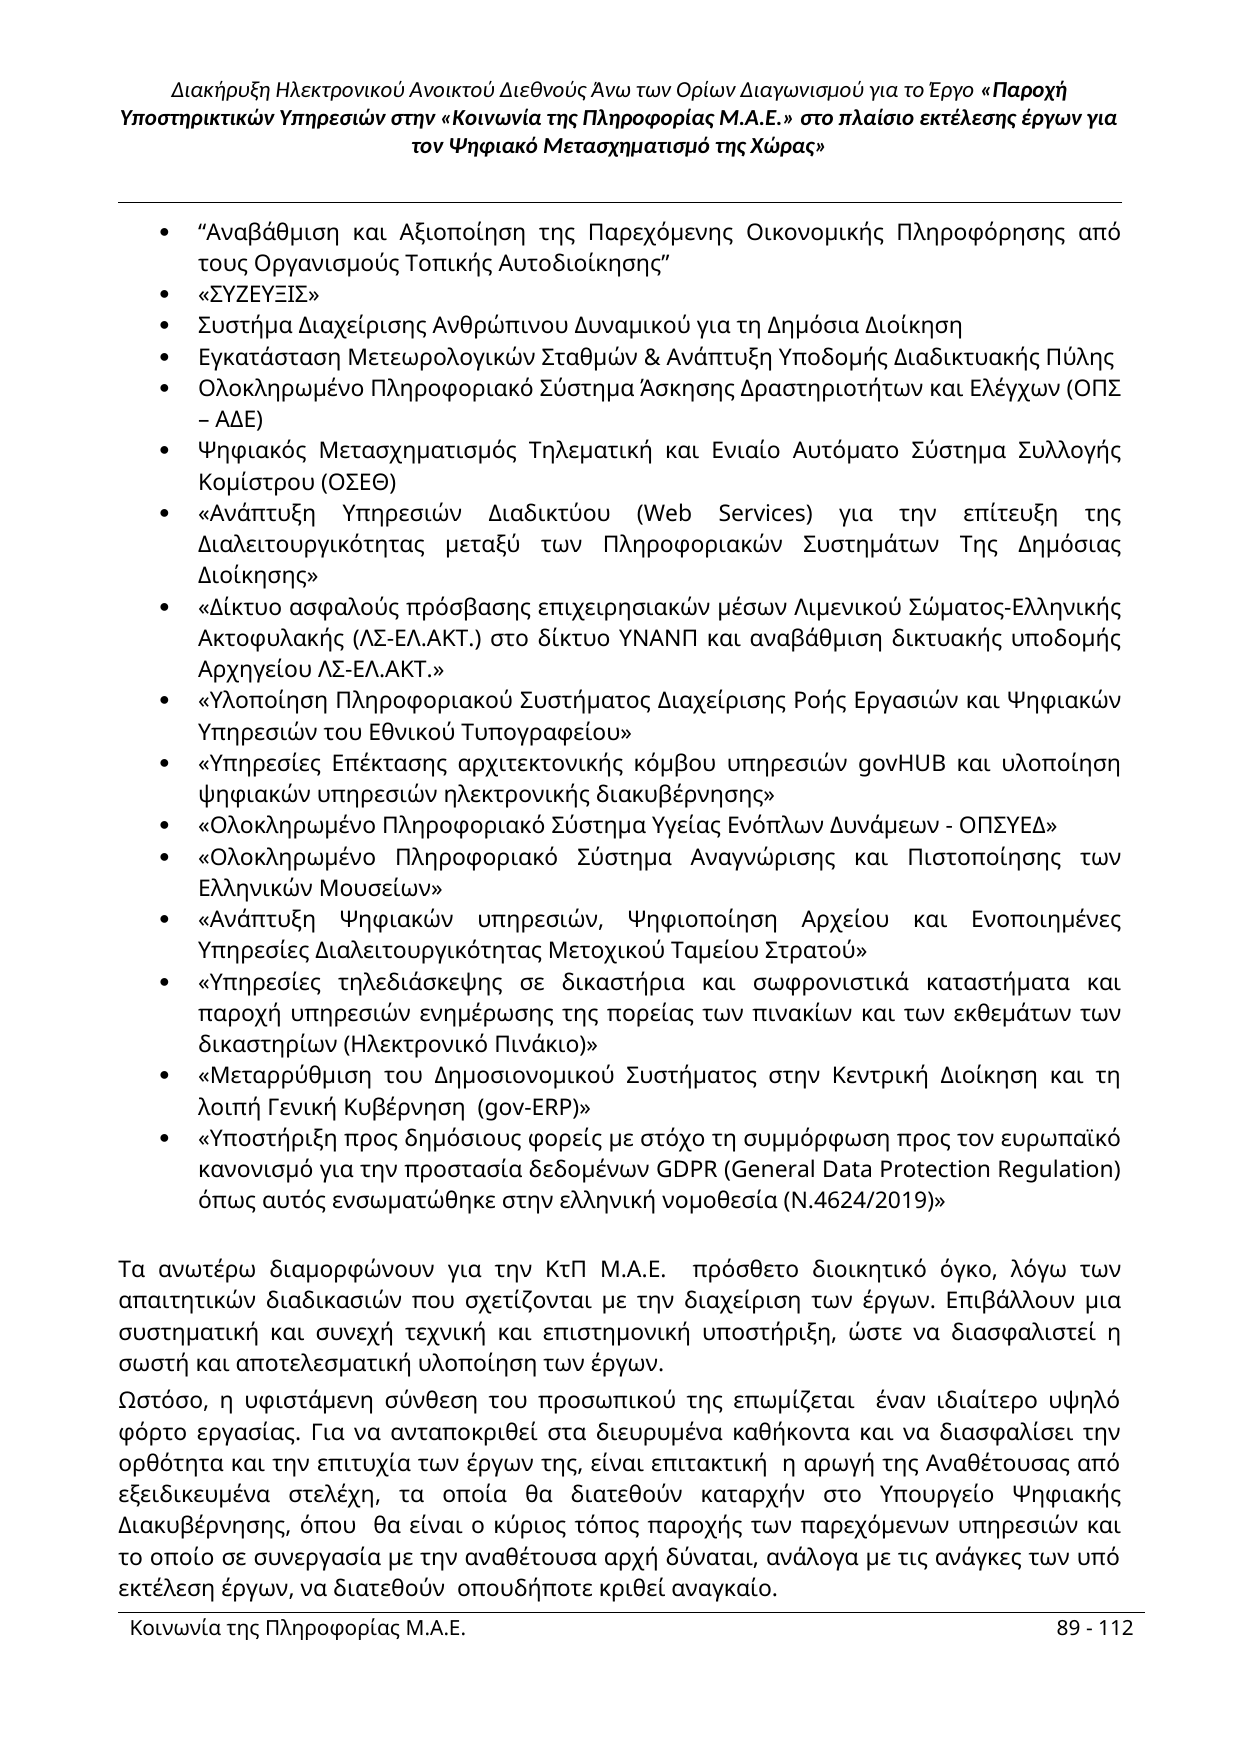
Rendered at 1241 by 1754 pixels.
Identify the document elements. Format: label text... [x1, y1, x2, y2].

list Εγκατάσταση Μετεωρολογικών Σταθμών & Ανάπτυξη Υποδομής Διαδικτυακής Πύλης [160, 341, 1122, 372]
list «Ολοκληρωμένο Πληροφοριακό Σύστημα Υγείας Ενόπλων Δυνάμεων - ΟΠΣΥΕΔ» [160, 809, 1122, 841]
list «Μεταρρύθμιση του Δημοσιονομικού Συστήματος στην Κεντρική Διοίκηση και τη λοιπή Γενική Κυβέρνηση (gov-ERP)» [160, 1059, 1122, 1122]
list «Ανάπτυξη Υπηρεσιών Διαδικτύου (Web Services) για την επίτευξη της Διαλειτουργικότητας μεταξύ των Πληροφοριακών Συστημάτων Της Δημόσιας Διοίκησης» [160, 497, 1122, 591]
list «Ολοκληρωμένο Πληροφοριακό Σύστημα Αναγνώρισης και Πιστοποίησης των Ελληνικών Μουσείων» [160, 841, 1122, 903]
list «Υπηρεσίες τηλεδιάσκεψης σε δικαστήρια και σωφρονιστικά καταστήματα και παροχή υπηρεσιών ενημέρωσης της πορείας των πινακίων και των εκθεμάτων των δικαστηρίων (Ηλεκτρονικό Πινάκιο)» [160, 966, 1122, 1059]
list “Αναβάθμιση και Αξιοποίηση της Παρεχόμενης Οικονομικής Πληροφόρησης από τους Οργανισμούς Τοπικής Αυτοδιοίκησης” [160, 216, 1122, 278]
list «ΣΥΖΕΥΞΙΣ» [160, 278, 1122, 309]
list «Υλοποίηση Πληροφοριακού Συστήματος Διαχείρισης Ροής Εργασιών και Ψηφιακών Υπηρεσιών του Εθνικού Τυπογραφείου» [160, 684, 1122, 747]
list Συστήμα Διαχείρισης Ανθρώπινου Δυναμικού για τη Δημόσια Διοίκηση [160, 309, 1122, 341]
list Ολοκληρωμένο Πληροφοριακό Σύστημα Άσκησης Δραστηριοτήτων και Ελέγχων (ΟΠΣ – ΑΔΕ) [160, 372, 1122, 434]
text Ωστόσο, η υφιστάμενη σύνθεση του προσωπικού της επωμίζεται έναν ιδιαίτερο υψηλό φόρτο εργασίας. Για να ανταποκριθεί στα διευρυμένα καθήκοντα και να διασφαλίσει την ορθότητα και την επιτυχία των έργων της, είναι επιτακτική η αρωγή της Αναθέτουσας από εξειδικευμένα στελέχη, τα οποία θα διατεθούν καταρχήν στο Υπουργείο Ψηφιακής Διακυβέρνησης, όπου θα είναι ο κύριος τόπος παροχής των παρεχόμενων υπηρεσιών και το οποίο σε συνεργασία με την αναθέτουσα αρχή δύναται, ανάλογα με τις ανάγκες των υπό εκτέλεση έργων, να διατεθούν οπουδήποτε κριθεί αναγκαίο. [118, 1384, 1122, 1603]
list «Ανάπτυξη Ψηφιακών υπηρεσιών, Ψηφιοποίηση Αρχείου και Ενοποιημένες Υπηρεσίες Διαλειτουργικότητας Μετοχικού Ταμείου Στρατού» [160, 903, 1122, 966]
list «Υποστήριξη προς δημόσιους φορείς με στόχο τη συμμόρφωση προς τον ευρωπαϊκό κανονισμό για την προστασία δεδομένων GDPR (General Data Protection Regulation) όπως αυτός ενσωματώθηκε στην ελληνική νομοθεσία (N.4624/2019)» [160, 1122, 1122, 1216]
list Ψηφιακός Μετασχηματισμός Τηλεματική και Ενιαίο Αυτόματο Σύστημα Συλλογής Κομίστρου (ΟΣΕΘ) [160, 434, 1122, 497]
list «Υπηρεσίες Επέκτασης αρχιτεκτονικής κόμβου υπηρεσιών govHUB και υλοποίηση ψηφιακών υπηρεσιών ηλεκτρονικής διακυβέρνησης» [160, 747, 1122, 809]
text Τα ανωτέρω διαμορφώνουν για την ΚτΠ Μ.Α.Ε. πρόσθετο διοικητικό όγκο, λόγω των απαιτητικών διαδικασιών που σχετίζονται με την διαχείριση των έργων. Επιβάλλουν μια συστηματική και συνεχή τεχνική και επιστημονική υποστήριξη, ώστε να διασφαλιστεί η σωστή και αποτελεσματική υλοποίηση των έργων. [118, 1253, 1122, 1378]
list «Δίκτυο ασφαλούς πρόσβασης επιχειρησιακών μέσων Λιμενικού Σώματος-Ελληνικής Ακτοφυλακής (ΛΣ-ΕΛ.ΑΚΤ.) στο δίκτυο ΥΝΑΝΠ και αναβάθμιση δικτυακής υποδομής Αρχηγείου ΛΣ-ΕΛ.ΑΚΤ.» [160, 591, 1122, 684]
